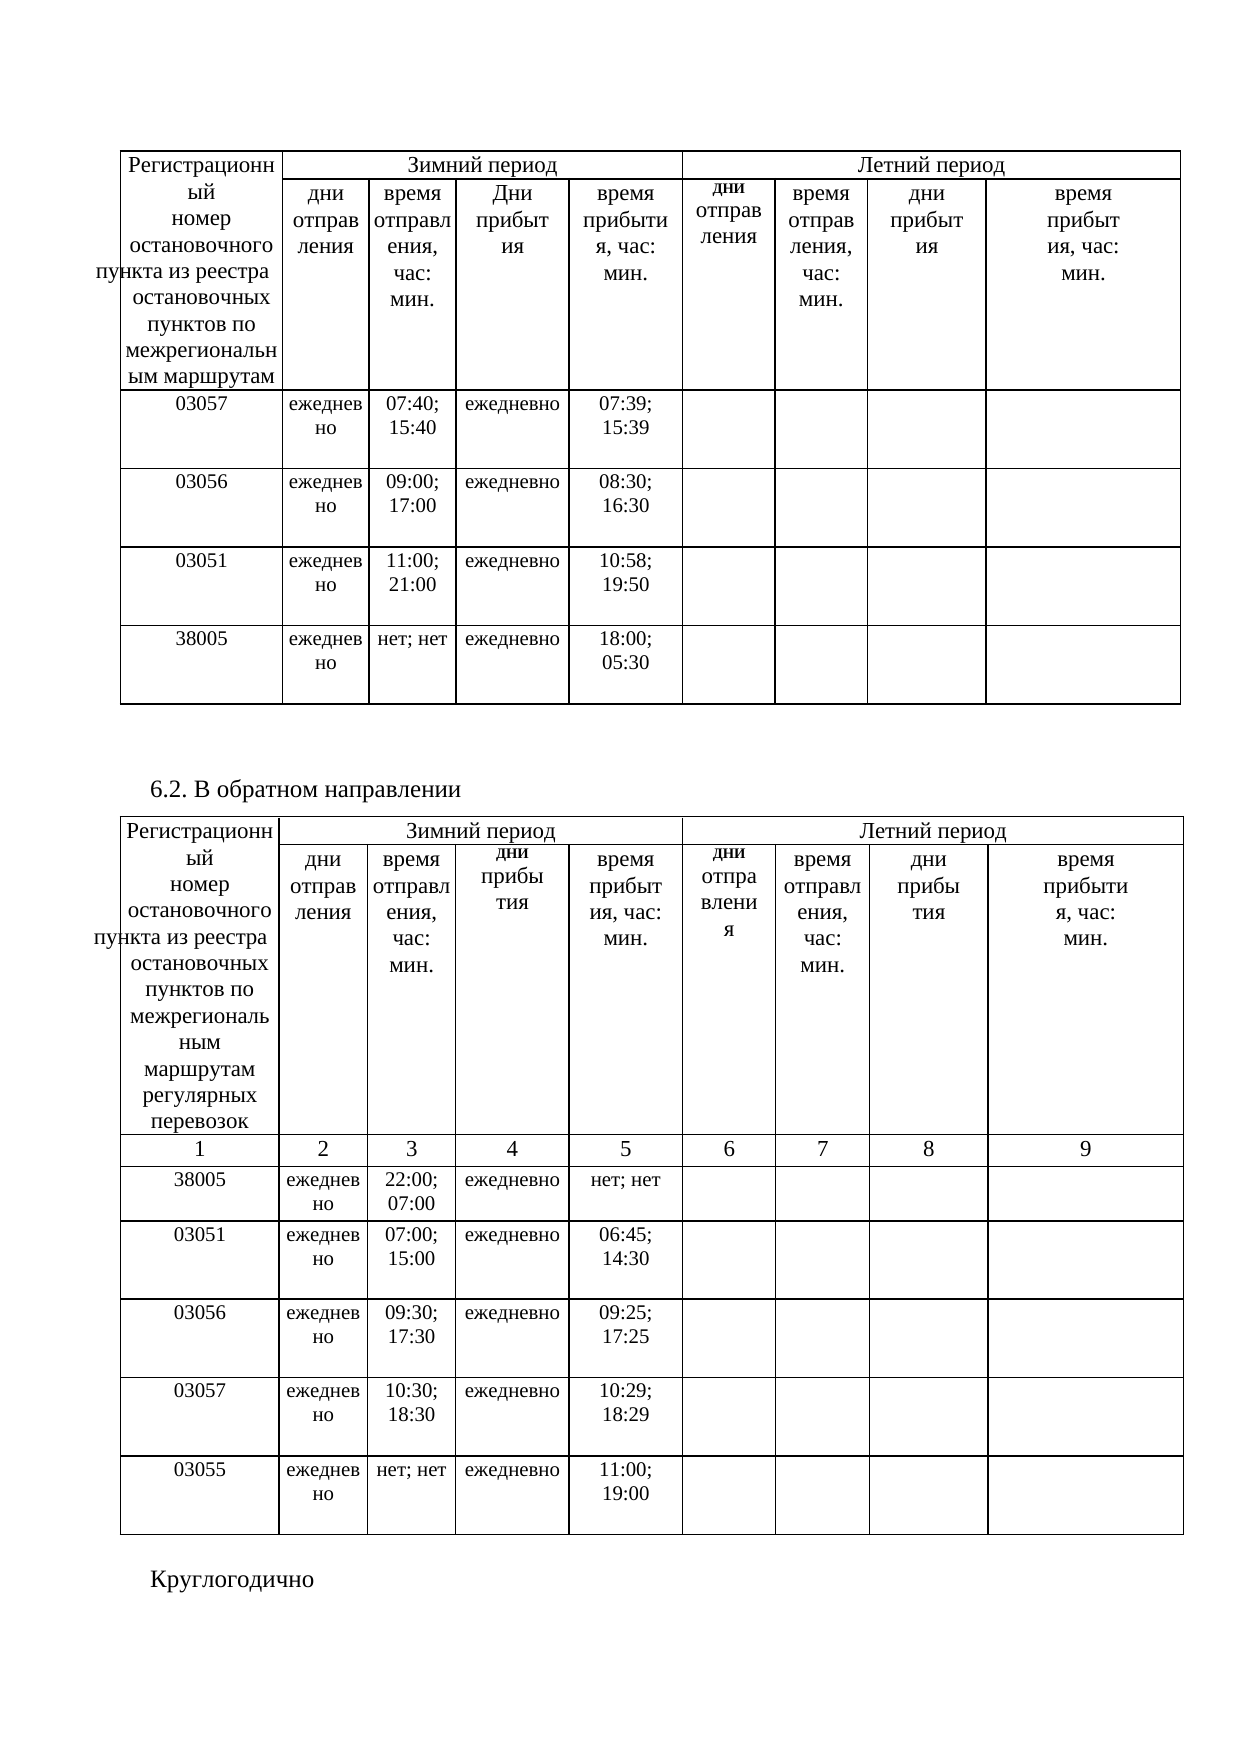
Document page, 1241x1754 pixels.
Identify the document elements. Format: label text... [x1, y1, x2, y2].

table_cell [683, 1222, 775, 1298]
table_cell ежедневно [456, 1222, 568, 1298]
table_header Летний период [683, 152, 1180, 178]
table_cell ежедневно [457, 469, 568, 546]
table_cell ДНИ отправ ления [683, 180, 774, 389]
table_cell [776, 1167, 869, 1220]
table_cell 03057 [121, 1378, 278, 1455]
table_cell [683, 1167, 775, 1220]
table_cell [683, 1378, 775, 1455]
table_cell [683, 469, 774, 546]
table_cell 2 [280, 1135, 367, 1166]
table_cell [870, 1378, 987, 1455]
table_cell [868, 391, 985, 468]
table_cell [868, 469, 985, 546]
table_cell [776, 1457, 869, 1534]
table_cell 3 [368, 1135, 455, 1166]
table_cell [989, 1167, 1183, 1220]
table_cell ежедневно [280, 1300, 367, 1377]
table_cell 03057 [121, 391, 282, 468]
table_cell 09:25; 17:25 [570, 1300, 682, 1377]
table_cell ежедневно [283, 548, 368, 624]
table_cell нет; нет [370, 626, 455, 703]
table_cell 8 [870, 1135, 987, 1166]
table_cell 38005 [121, 1167, 278, 1220]
table_cell [683, 391, 774, 468]
table_cell ежедневно [456, 1300, 568, 1377]
table_cell 1 [121, 1135, 278, 1166]
table_cell дни отправ ления [283, 180, 368, 389]
table_cell [987, 626, 1180, 703]
table_cell 03055 [121, 1457, 278, 1534]
table_cell 07:00; 15:00 [368, 1222, 455, 1298]
table_cell ДНИ отпра влени я [683, 845, 775, 1134]
table_cell [868, 626, 985, 703]
table_cell дни прибы тия [870, 845, 987, 1134]
text Круглогодично [150, 1564, 1090, 1593]
table_cell ежедневно [456, 1378, 568, 1455]
table_cell [987, 469, 1180, 546]
table_cell [989, 1457, 1183, 1534]
table_cell время отправл ения, час: мин. [776, 845, 869, 1134]
table_cell дни прибыт ия [868, 180, 985, 389]
table_cell 5 [570, 1135, 682, 1166]
table_cell [989, 1378, 1183, 1455]
table_cell ежедневно [457, 548, 568, 624]
table_cell ежедневно [283, 391, 368, 468]
table_cell [987, 391, 1180, 468]
table_cell [870, 1457, 987, 1534]
table_cell ежедневно [280, 1167, 367, 1220]
table_cell ежедневно [280, 1457, 367, 1534]
table_cell время прибыт ия, час: мин. [570, 845, 682, 1134]
table_cell время прибыти я, час: мин. [570, 180, 682, 389]
table_cell [776, 1378, 869, 1455]
table_cell 7 [776, 1135, 869, 1166]
table_cell время прибыт ия, час: мин. [987, 180, 1180, 389]
table_cell [683, 1300, 775, 1377]
table_cell 38005 [121, 626, 282, 703]
table_cell 11:00; 19:00 [570, 1457, 682, 1534]
table_cell ежедневно [283, 469, 368, 546]
table_cell 03056 [121, 1300, 278, 1377]
table_cell время отправ ления, час: мин. [776, 180, 867, 389]
table_cell [683, 1457, 775, 1534]
table_cell ежедневно [457, 626, 568, 703]
table_cell [989, 1222, 1183, 1298]
table_cell ежедневно [457, 391, 568, 468]
table_cell 07:40; 15:40 [370, 391, 455, 468]
table_cell 10:30; 18:30 [368, 1378, 455, 1455]
table_cell 10:58; 19:50 [570, 548, 682, 624]
table_cell 03051 [121, 548, 282, 624]
table_cell [683, 626, 774, 703]
table_cell нет; нет [368, 1457, 455, 1534]
table_cell [870, 1167, 987, 1220]
table_header Летний период [683, 817, 1183, 844]
table_cell 07:39; 15:39 [570, 391, 682, 468]
table_cell [683, 548, 774, 624]
table_cell 9 [989, 1135, 1183, 1166]
table_header Зимний период [283, 152, 682, 178]
table_header Регистрационный номер остановочного пункта из реестра остановочных пунктов по межрегиональным маршрутам регулярных перевозок [121, 817, 279, 1134]
table_cell [776, 1300, 869, 1377]
table_cell [776, 1222, 869, 1298]
table_cell 6 [683, 1135, 775, 1166]
table_cell время отправл ения, час: мин. [368, 845, 455, 1134]
table_cell ежедневно [283, 626, 368, 703]
table_cell 09:00; 17:00 [370, 469, 455, 546]
table_cell ежедневно [456, 1167, 568, 1220]
table_cell время прибыти я, час: мин. [989, 845, 1183, 1134]
table_cell 18:00; 05:30 [570, 626, 682, 703]
table_cell нет; нет [570, 1167, 682, 1220]
table_cell дни отправ ления [280, 845, 367, 1134]
text 6.2. В обратном направлении [150, 774, 1090, 803]
table_cell ДНИ прибы тия [456, 845, 568, 1134]
table_cell [870, 1300, 987, 1377]
table_cell [987, 548, 1180, 624]
table_cell ежедневно [280, 1222, 367, 1298]
table_cell ежедневно [280, 1378, 367, 1455]
table_cell [989, 1300, 1183, 1377]
table_cell [868, 548, 985, 624]
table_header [121, 152, 282, 389]
table_cell 09:30; 17:30 [368, 1300, 455, 1377]
table_cell 10:29; 18:29 [570, 1378, 682, 1455]
table_header Зимний период [280, 817, 682, 844]
table_cell Дни прибыт ия [457, 180, 568, 389]
table_cell 08:30; 16:30 [570, 469, 682, 546]
table_cell [776, 469, 867, 546]
table_cell 06:45; 14:30 [570, 1222, 682, 1298]
table_cell 11:00; 21:00 [370, 548, 455, 624]
table_cell [776, 391, 867, 468]
table_cell ежедневно [456, 1457, 568, 1534]
table_cell 03051 [121, 1222, 278, 1298]
table_cell время отправл ения, час: мин. [370, 180, 455, 389]
table_cell 03056 [121, 469, 282, 546]
table_cell [870, 1222, 987, 1298]
table_cell 4 [456, 1135, 568, 1166]
table_cell [776, 548, 867, 624]
table_cell [776, 626, 867, 703]
table_cell 22:00; 07:00 [368, 1167, 455, 1220]
